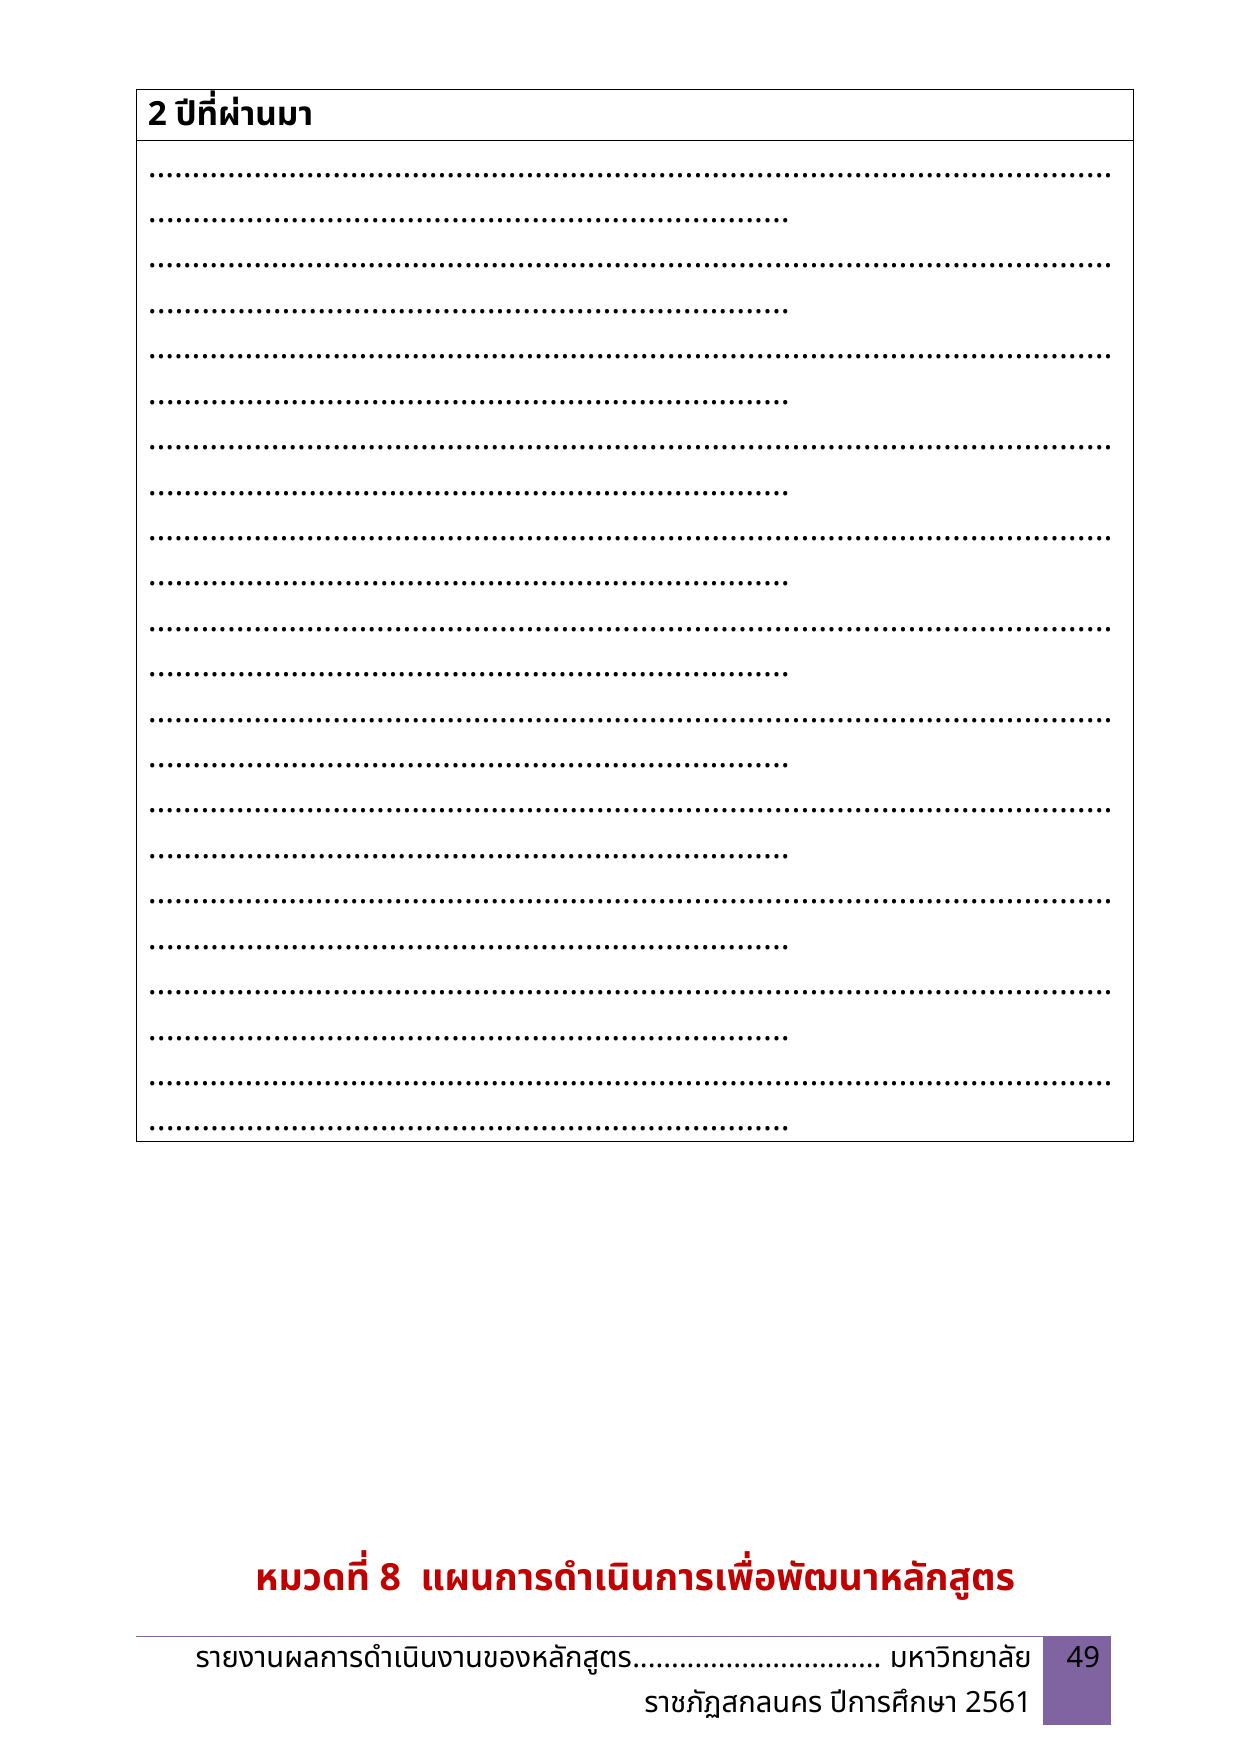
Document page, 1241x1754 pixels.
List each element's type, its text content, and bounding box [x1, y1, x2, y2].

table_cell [137, 90, 1133, 140]
text หมวดที่ 8 แผนการดำเนินการเพื่อพัฒนาหลักสูตร [148, 1550, 1122, 1607]
